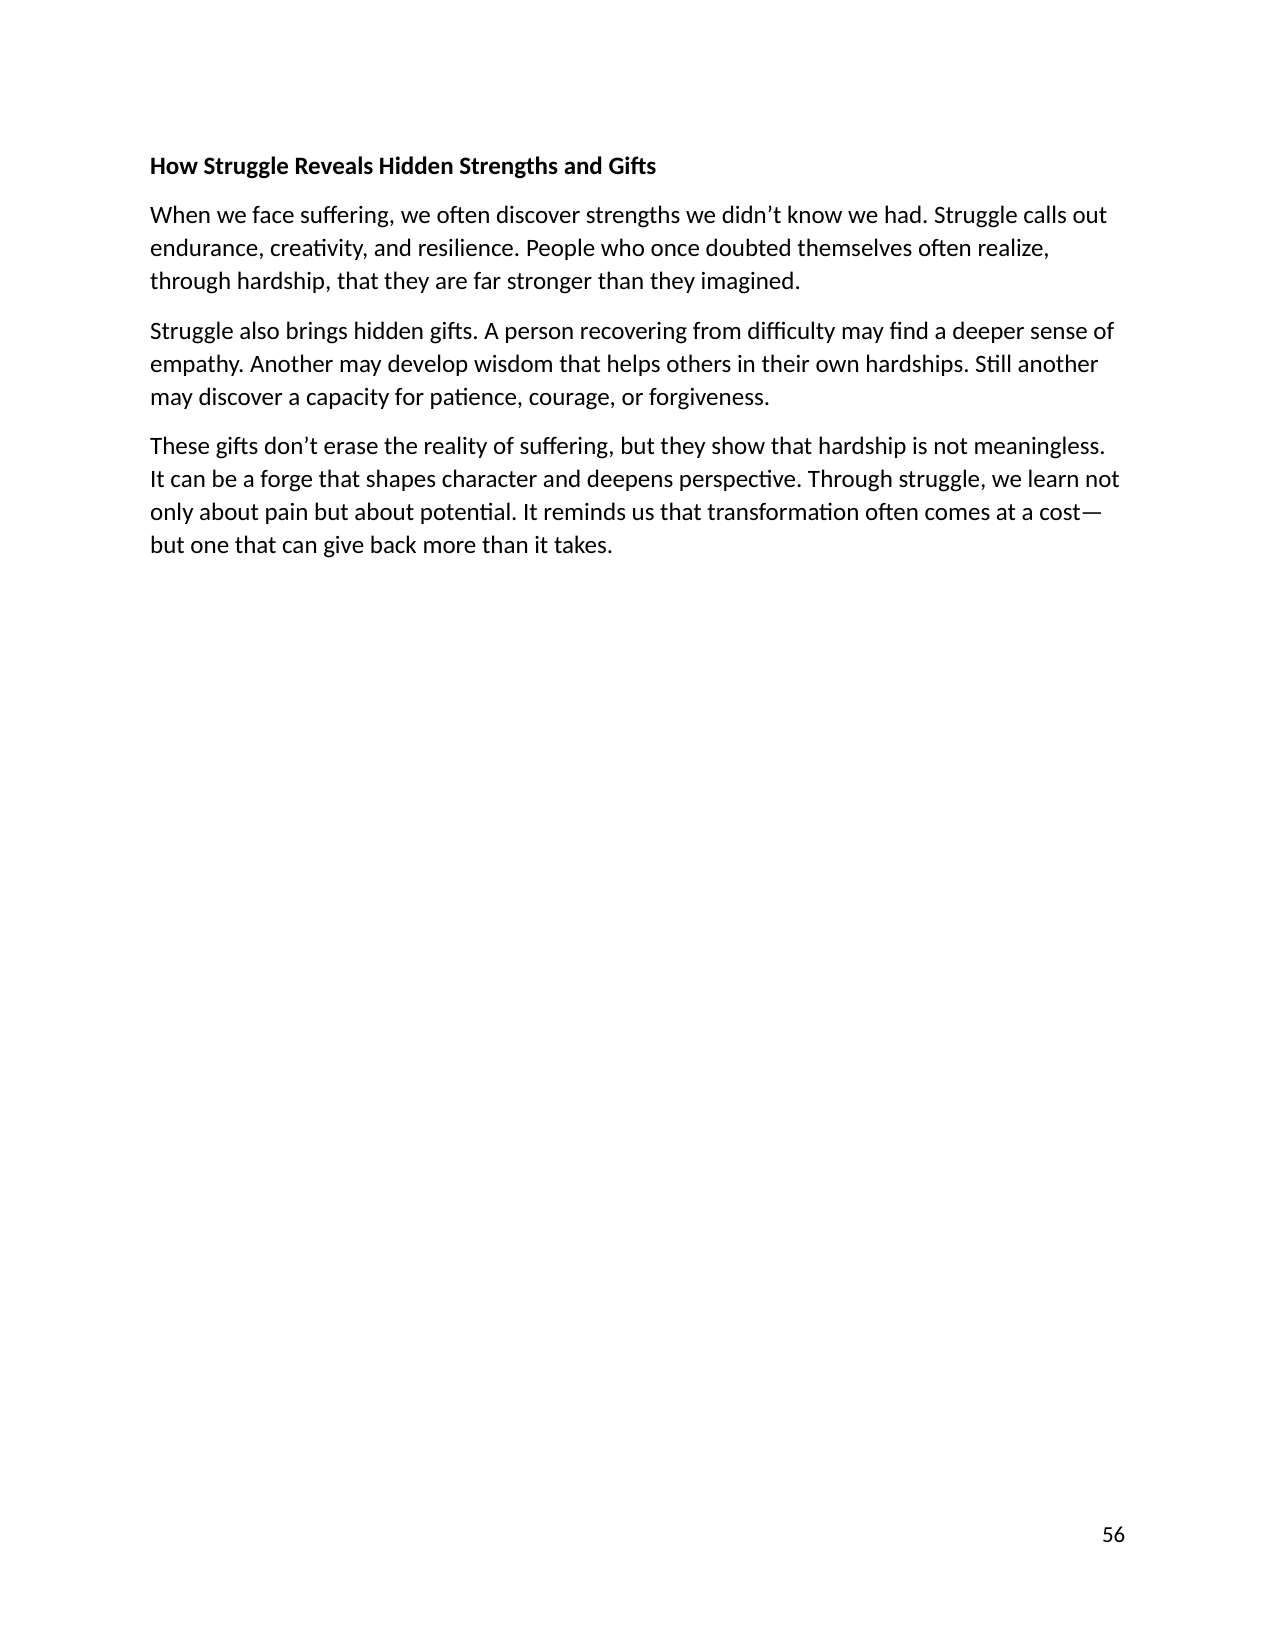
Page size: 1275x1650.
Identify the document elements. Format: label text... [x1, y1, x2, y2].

text These gifts don’t erase the reality of suffering, but they show that hardship is not meaningless. It can be a forge that shapes character and deepens perspective. Through struggle, we learn not only about pain but about potential. It reminds us that transformation often comes at a cost—but one that can give back more than it takes. [150, 430, 1125, 560]
text Struggle also brings hidden gifts. A person recovering from difficulty may find a deeper sense of empathy. Another may develop wisdom that helps others in their own hardships. Still another may discover a capacity for patience, courage, or forgiveness. [150, 315, 1125, 411]
text When we face suffering, we often discover strengths we didn’t know we had. Struggle calls out endurance, creativity, and resilience. People who once doubted themselves often realize, through hardship, that they are far stronger than they imagined. [150, 199, 1125, 296]
text How Struggle Reveals Hidden Strengths and Gifts [150, 150, 1125, 181]
